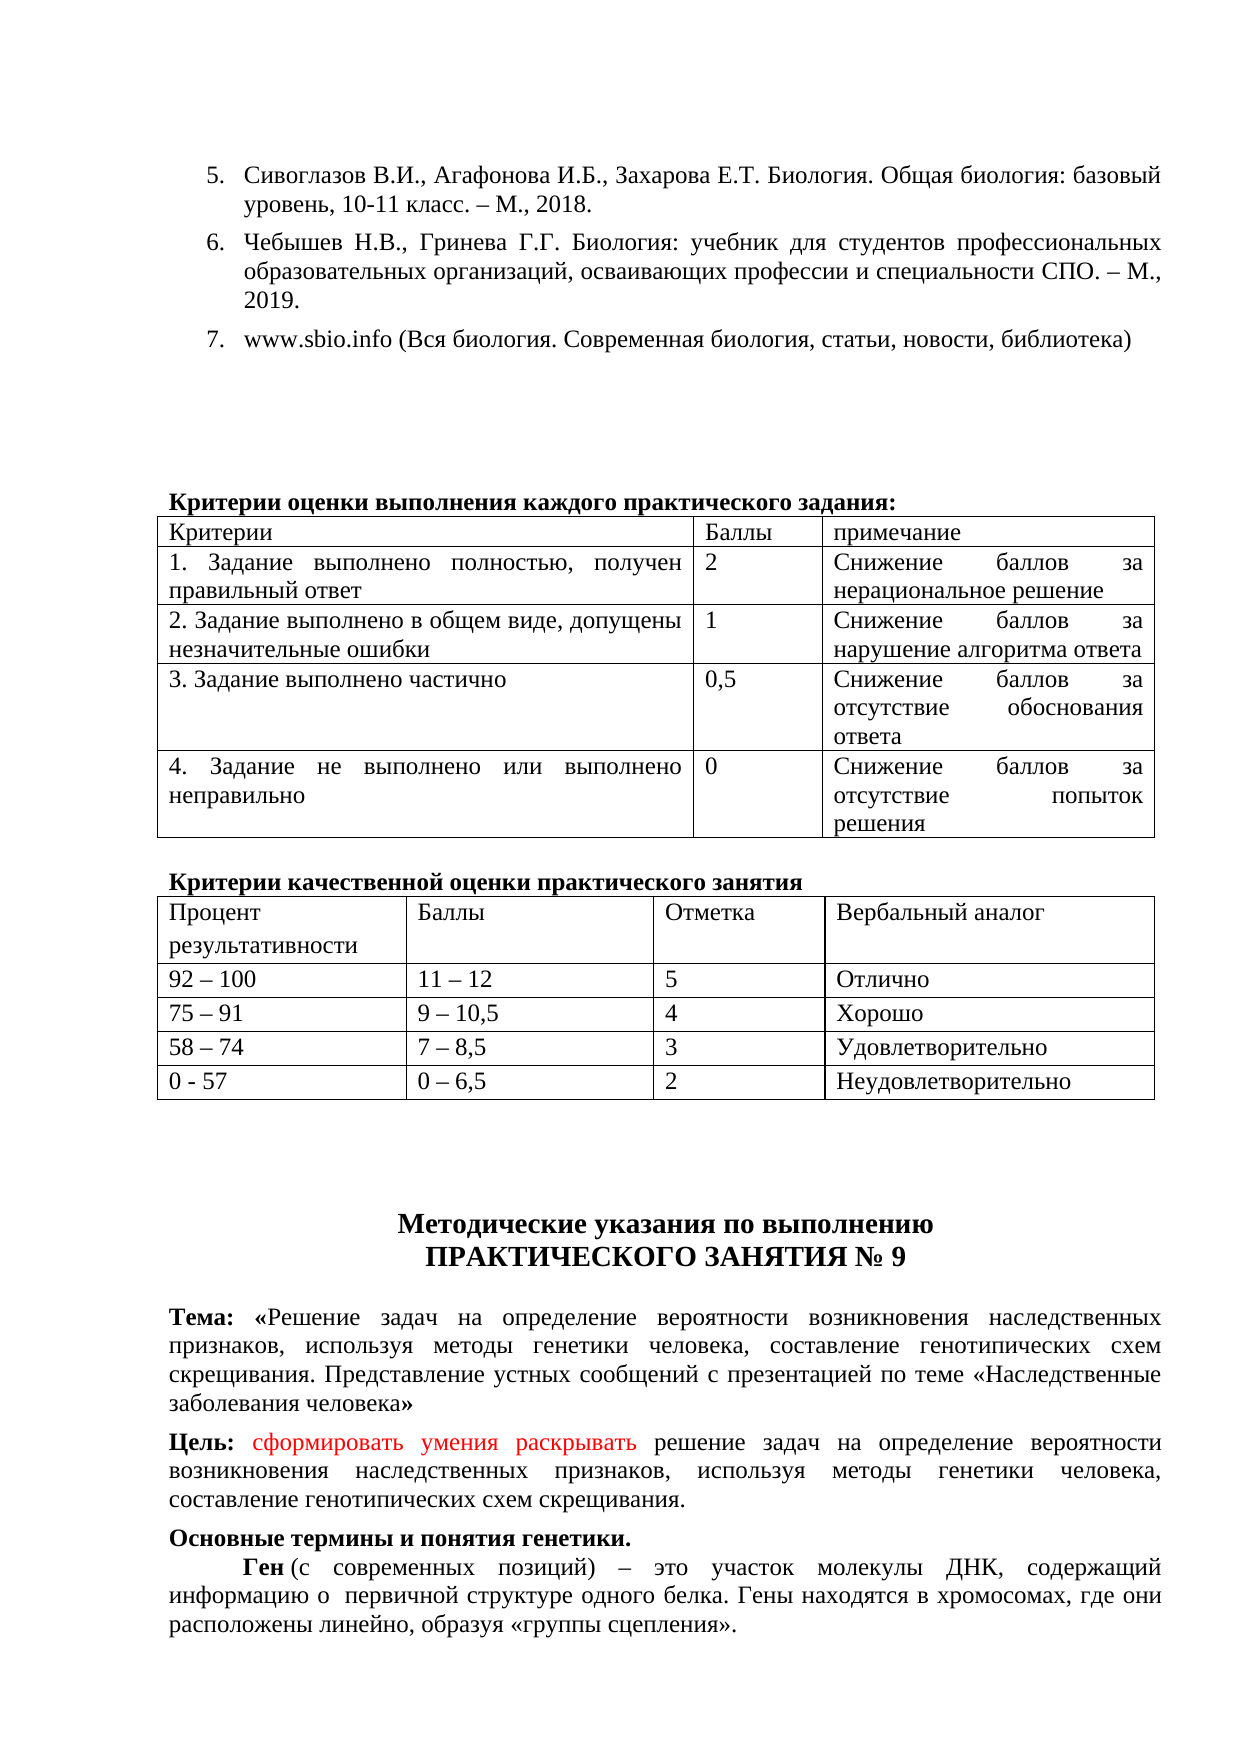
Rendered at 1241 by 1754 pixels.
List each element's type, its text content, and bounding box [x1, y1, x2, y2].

table_cell 11 – 12 [407, 964, 653, 997]
table_cell Отлично [826, 964, 1154, 997]
table_header Процент результативности [158, 897, 406, 963]
table_cell 3 [654, 1032, 824, 1065]
table_header Критерии [158, 517, 693, 546]
text Критерии качественной оценки практического занятия [169, 867, 1162, 896]
table_cell 0,5 [694, 664, 822, 750]
table_cell 2 [694, 547, 822, 604]
text Тема: «Решение задач на определение вероятности возникновения наследственных признаков, используя методы генетики человека, составление генотипических схем скрещивания. Представление устных сообщений с презентацией по теме «Наследственные заболевания человека» [169, 1302, 1162, 1417]
text Методические указания по выполнению [169, 1206, 1162, 1239]
list www.sbio.info (Вся биология. Современная биология, статьи, новости, библиотека) [206, 324, 1162, 352]
table_header Баллы [694, 517, 822, 546]
table_cell 7 – 8,5 [407, 1032, 653, 1065]
table_cell 4 [654, 998, 824, 1031]
table_header Вербальный аналог [826, 897, 1154, 963]
table_cell 9 – 10,5 [407, 998, 653, 1031]
table_cell 0 [694, 751, 822, 837]
table_cell 58 – 74 [158, 1032, 406, 1065]
table_cell 2 [654, 1066, 824, 1099]
table_header Отметка [654, 897, 824, 963]
table_cell 1 [694, 605, 822, 663]
table_cell 3. Задание выполнено частично [158, 664, 693, 750]
text Основные термины и понятия генетики. [169, 1523, 1162, 1552]
list Сивоглазов В.И., Агафонова И.Б., Захарова Е.Т. Биология. Общая биология: базовый уровень, 10-11 класс. – М., 2018. [206, 160, 1162, 217]
table_header примечание [823, 517, 1154, 546]
text ПРАКТИЧЕСКОГО ЗАНЯТИЯ № 9 [169, 1239, 1162, 1273]
table_cell Снижение баллов за отсутствие попыток решения [823, 751, 1154, 837]
table_cell Удовлетворительно [826, 1032, 1154, 1065]
table_cell 75 – 91 [158, 998, 406, 1031]
table_cell 2. Задание выполнено в общем виде, допущены незначительные ошибки [158, 605, 693, 663]
text Ген (с современных позиций) – это участок молекулы ДНК, содержащий информацию о первичной структуре одного белка. Гены находятся в хромосомах, где они расположены линейно, образуя «группы сцепления». [169, 1552, 1162, 1638]
table_cell 1. Задание выполнено полностью, получен правильный ответ [158, 547, 693, 604]
table_cell 5 [654, 964, 824, 997]
text Критерии оценки выполнения каждого практического задания: [169, 487, 1162, 516]
text Цель: сформировать умения раскрывать решение задач на определение вероятности возникновения наследственных признаков, используя методы генетики человека, составление генотипических схем скрещивания. [169, 1427, 1162, 1513]
table_cell Снижение баллов за нарушение алгоритма ответа [823, 605, 1154, 663]
table_cell Снижение баллов за отсутствие обоснования ответа [823, 664, 1154, 750]
table_cell 0 – 6,5 [407, 1066, 653, 1099]
table_cell Хорошо [826, 998, 1154, 1031]
table_header Баллы [407, 897, 653, 963]
table_cell 92 – 100 [158, 964, 406, 997]
table_cell Снижение баллов за нерациональное решение [823, 547, 1154, 604]
table_cell 0 - 57 [158, 1066, 406, 1099]
table_cell Неудовлетворительно [826, 1066, 1154, 1099]
table_cell 4. Задание не выполнено или выполнено неправильно [158, 751, 693, 837]
list Чебышев Н.В., Гринева Г.Г. Биология: учебник для студентов профессиональных образовательных организаций, осваивающих профессии и специальности СПО. – М., 2019. [206, 227, 1162, 314]
